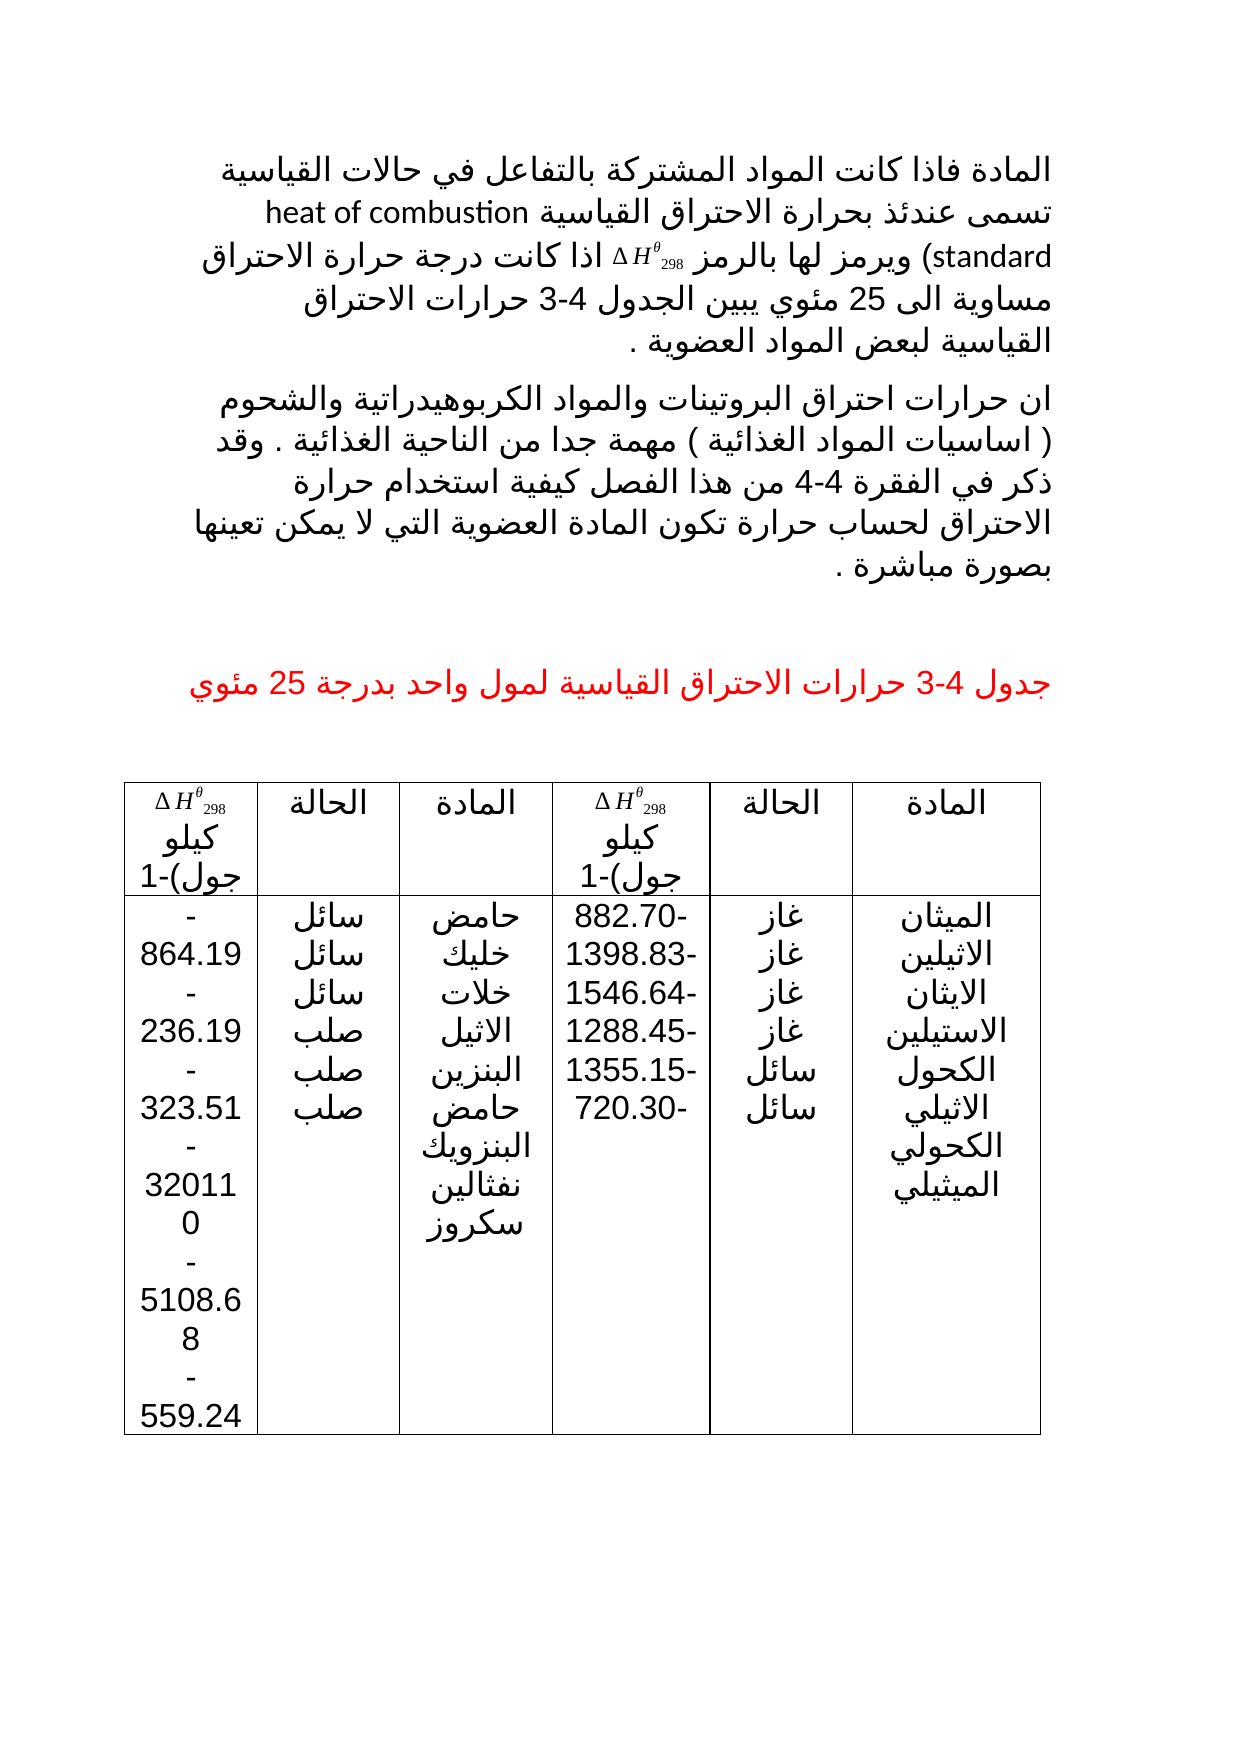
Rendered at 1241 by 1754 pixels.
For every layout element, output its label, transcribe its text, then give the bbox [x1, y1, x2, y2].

table_cell الميثان الاثيلين الايثان الاستيلين الكحول الاثيلي الكحولي الميثيلي [853, 896, 1040, 1434]
table_header الحالة [258, 783, 399, 895]
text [187, 150, 1053, 359]
table_cell سائل سائل سائل صلب صلب صلب [258, 896, 399, 1434]
table_cell -882.70 -1398.83 -1546.64 -1288.45 -1355.15 -720.30 [553, 896, 709, 1434]
table_header كيلو جول)-1 [553, 783, 709, 895]
table_header المادة [400, 783, 552, 895]
table_header الحالة [711, 783, 852, 895]
text ان حرارات احتراق البروتينات والمواد الكربوهيدراتية والشحوم ( اساسيات المواد الغذائية ) مهمة جدا من الناحية الغذائية . وقد ذكر في الفقرة 4-4 من هذا الفصل كيفية استخدام حرارة الاحتراق لحساب حرارة تكون المادة العضوية التي لا يمكن تعينها بصورة مباشرة . [187, 379, 1053, 583]
table_header المادة [853, 783, 1040, 895]
table_cell غاز غاز غاز غاز سائل سائل [711, 896, 852, 1434]
table_cell حامض خليك خلات الاثيل البنزين حامض البنزويك نفثالين سكروز [400, 896, 552, 1434]
table_cell -864.19 -236.19 -323.51 -320110 -5108.68 -559.24 [125, 896, 257, 1434]
table_header كيلو جول)-1 [125, 783, 257, 895]
text جدول 4-3 حرارات الاحتراق القياسية لمول واحد بدرجة 25 مئوي [187, 663, 1053, 702]
